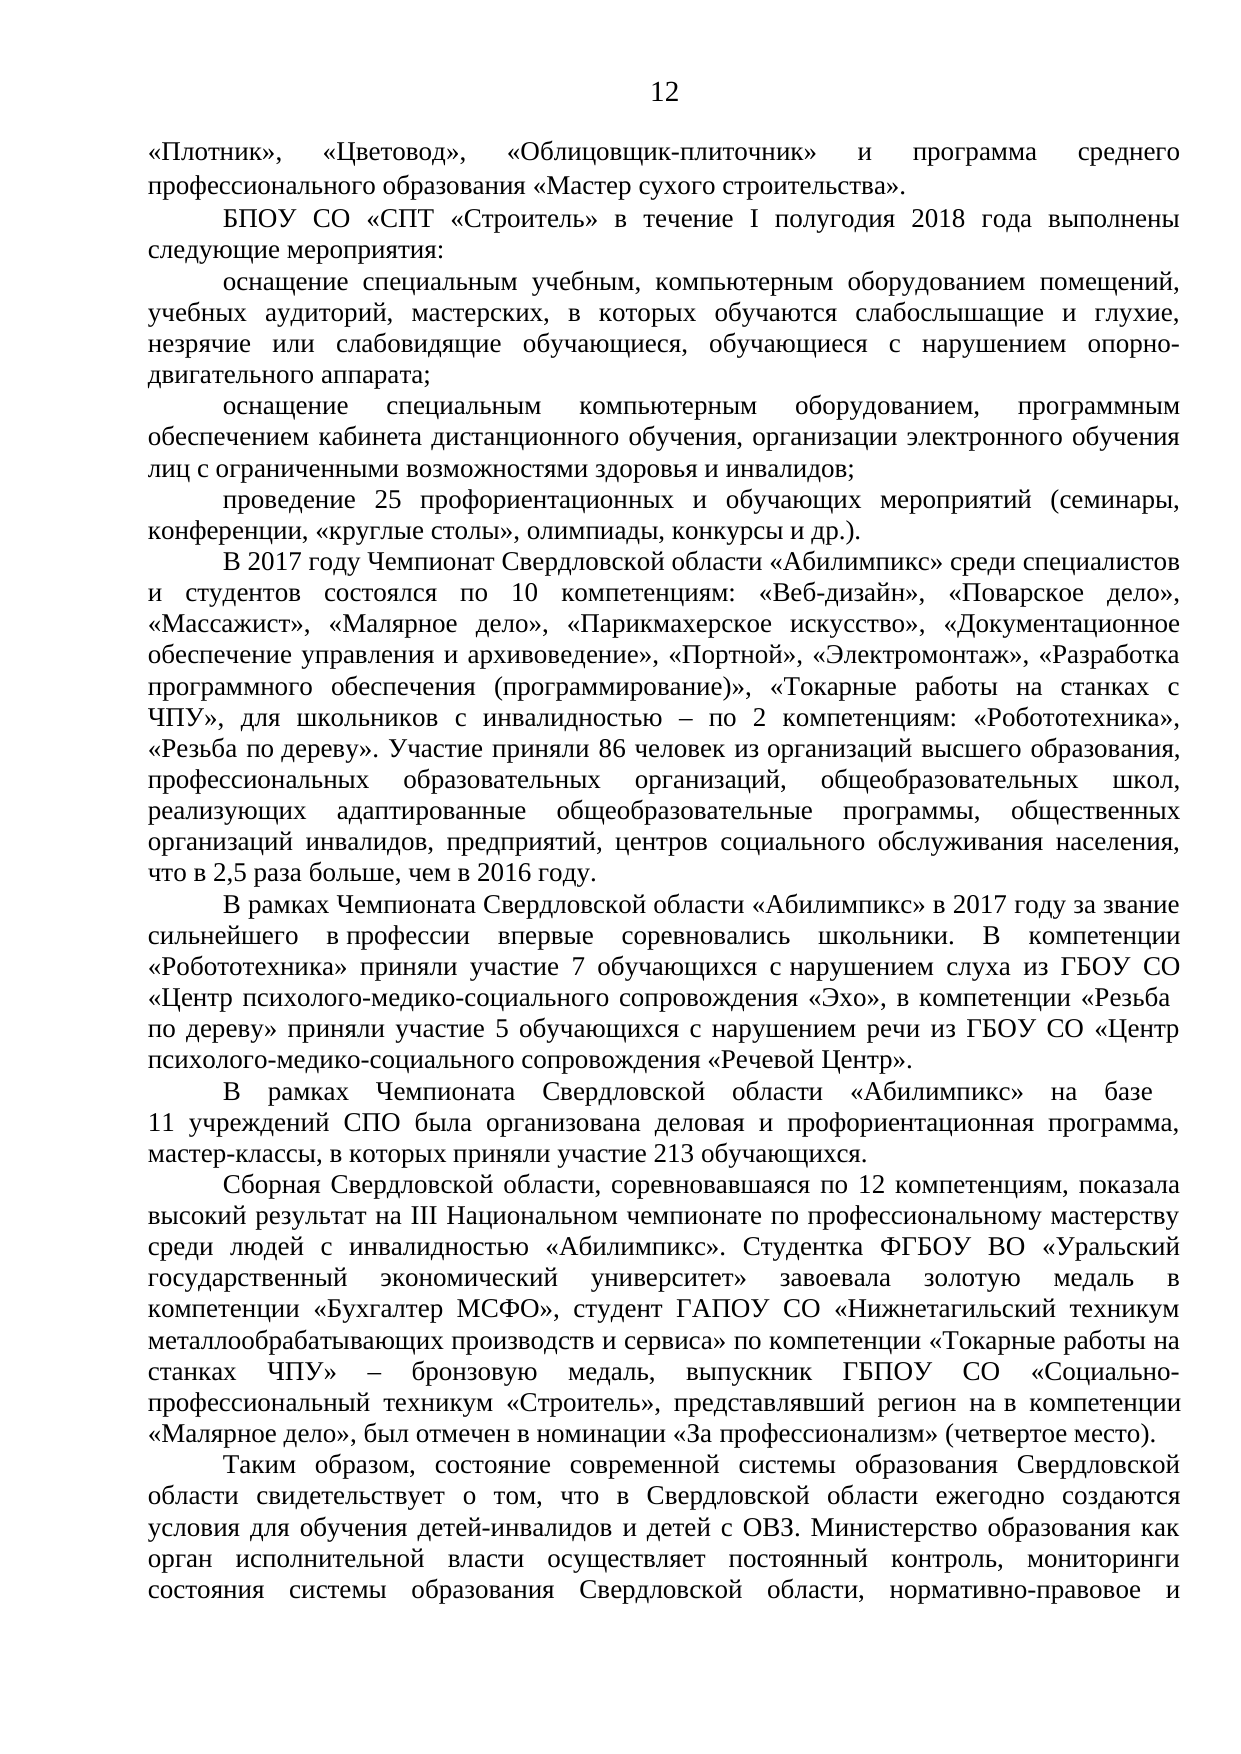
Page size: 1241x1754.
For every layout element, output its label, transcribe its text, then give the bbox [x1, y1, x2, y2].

text БПОУ СО «СПТ «Строитель» в течение I полугодия 2018 года выполнены следующие мероприятия: [148, 202, 1181, 265]
text В рамках Чемпионата Свердловской области «Абилимпикс» на базе 11 учреждений СПО была организована деловая и профориентационная программа, мастер-классы, в которых приняли участие 213 обучающихся. [148, 1074, 1181, 1168]
text В рамках Чемпионата Свердловской области «Абилимпикс» в 2017 году за звание сильнейшего в профессии впервые соревновались школьники. В компетенции «Робототехника» приняли участие 7 обучающихся с нарушением слуха из ГБОУ СО «Центр психолого-медико-социального сопровождения «Эхо», в компетенции «Резьба по дереву» приняли участие 5 обучающихся с нарушением речи из ГБОУ СО «Центр психолого-медико-социального сопровождения «Речевой Центр». [148, 888, 1181, 1074]
text Сборная Свердловской области, соревновавшаяся по 12 компетенциям, показала высокий результат на III Национальном чемпионате по профессиональному мастерству среди людей с инвалидностью «Абилимпикс». Студентка ФГБОУ ВО «Уральский государственный экономический университет» завоевала золотую медаль в компетенции «Бухгалтер МСФО», студент ГАПОУ СО «Нижнетагильский техникум металлообрабатывающих производств и сервиса» по компетенции «Токарные работы на станках ЧПУ» – бронзовую медаль, выпускник ГБПОУ СО «Социально-профессиональный техникум «Строитель», представлявший регион на в компетенции «Малярное дело», был отмечен в номинации «За профессионализм» (четвертое место). [148, 1168, 1181, 1448]
text проведение 25 профориентационных и обучающих мероприятий (семинары, конференции, «круглые столы», олимпиады, конкурсы и др.). [148, 483, 1181, 545]
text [148, 135, 1181, 200]
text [148, 1448, 1181, 1604]
text В 2017 году Чемпионат Свердловской области «Абилимпикс» среди специалистов и студентов состоялся по 10 компетенциям: «Веб-дизайн», «Поварское дело», «Массажист», «Малярное дело», «Парикмахерское искусство», «Документационное обеспечение управления и архивоведение», «Портной», «Электромонтаж», «Разработка программного обеспечения (программирование)», «Токарные работы на станках с ЧПУ», для школьников с инвалидностью – по 2 компетенциям: «Робототехника», «Резьба по дереву». Участие приняли 86 человек из организаций высшего образования, профессиональных образовательных организаций, общеобразовательных школ, реализующих адаптированные общеобразовательные программы, общественных организаций инвалидов, предприятий, центров социального обслуживания населения, что в 2,5 раза больше, чем в 2016 году. [148, 545, 1181, 888]
text оснащение специальным учебным, компьютерным оборудованием помещений, учебных аудиторий, мастерских, в которых обучаются слабослышащие и глухие, незрячие или слабовидящие обучающиеся, обучающиеся с нарушением опорно-двигательного аппарата; [148, 265, 1181, 389]
text оснащение специальным компьютерным оборудованием, программным обеспечением кабинета дистанционного обучения, организации электронного обучения лиц с ограниченными возможностями здоровья и инвалидов; [148, 389, 1181, 483]
